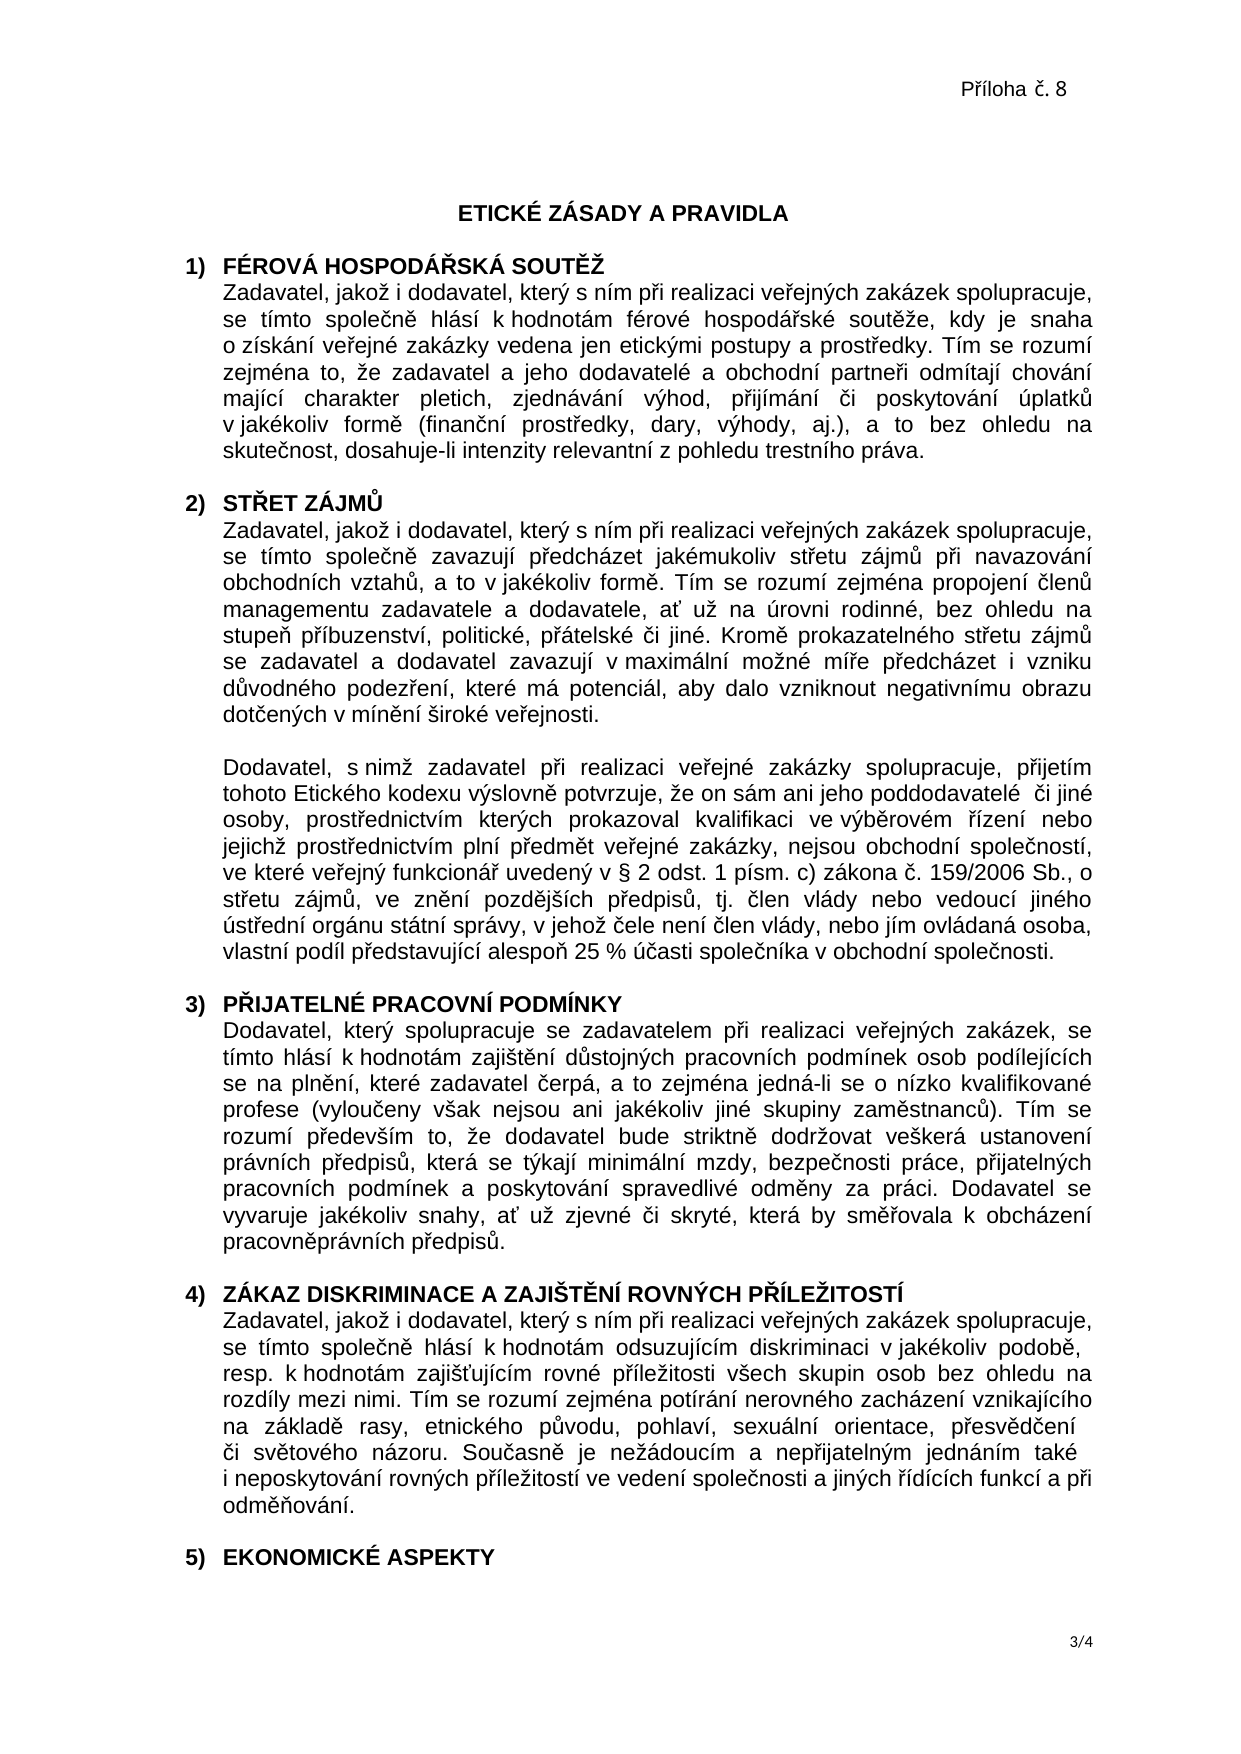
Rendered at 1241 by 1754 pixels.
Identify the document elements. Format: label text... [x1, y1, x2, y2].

list EKONOMICKÉ ASPEKTY [185, 1544, 1093, 1571]
text ETICKÉ ZÁSADY A PRAVIDLA [148, 200, 1093, 227]
list Zadavatel, jakož i dodavatel, který s ním při realizaci veřejných zakázek spolupracuje, se tímto společně hlásí k hodnotám odsuzujícím diskriminaci v jakékoliv podobě, resp. k hodnotám zajišťujícím rovné příležitosti všech skupin osob bez ohledu na rozdíly mezi nimi. Tím se rozumí zejména potírání nerovného zacházení vznikajícího na základě rasy, etnického původu, pohlaví, sexuální orientace, přesvědčení či světového názoru. Současně je nežádoucím a nepřijatelným jednáním také i neposkytování rovných příležitostí ve vedení společnosti a jiných řídících funkcí a při odměňování. [223, 1307, 1093, 1518]
list Zadavatel, jakož i dodavatel, který s ním při realizaci veřejných zakázek spolupracuje, se tímto společně hlásí k hodnotám férové hospodářské soutěže, kdy je snaha o získání veřejné zakázky vedena jen etickými postupy a prostředky. Tím se rozumí zejména to, že zadavatel a jeho dodavatelé a obchodní partneři odmítají chování mající charakter pletich, zjednávání výhod, přijímání či poskytování úplatků v jakékoliv formě (finanční prostředky, dary, výhody, aj.), a to bez ohledu na skutečnost, dosahuje-li intenzity relevantní z pohledu trestního práva. [223, 279, 1093, 464]
list ZÁKAZ DISKRIMINACE A ZAJIŠTĚNÍ ROVNÝCH PŘÍLEŽITOSTÍ [185, 1281, 1093, 1307]
list Zadavatel, jakož i dodavatel, který s ním při realizaci veřejných zakázek spolupracuje, se tímto společně zavazují předcházet jakémukoliv střetu zájmů při navazování obchodních vztahů, a to v jakékoliv formě. Tím se rozumí zejména propojení členů managementu zadavatele a dodavatele, ať už na úrovni rodinné, bez ohledu na stupeň příbuzenství, politické, přátelské či jiné. Kromě prokazatelného střetu zájmů se zadavatel a dodavatel zavazují v maximální možné míře předcházet i vzniku důvodného podezření, které má potenciál, aby dalo vzniknout negativnímu obrazu dotčených v mínění široké veřejnosti. [223, 517, 1093, 727]
list STŘET ZÁJMŮ [185, 490, 1093, 517]
list PŘIJATELNÉ PRACOVNÍ PODMÍNKY [185, 991, 1093, 1017]
list FÉROVÁ HOSPODÁŘSKÁ SOUTĚŽ [185, 253, 1093, 279]
list Dodavatel, který spolupracuje se zadavatelem při realizaci veřejných zakázek, se tímto hlásí k hodnotám zajištění důstojných pracovních podmínek osob podílejících se na plnění, které zadavatel čerpá, a to zejména jedná-li se o nízko kvalifikované profese (vyloučeny však nejsou ani jakékoliv jiné skupiny zaměstnanců). Tím se rozumí především to, že dodavatel bude striktně dodržovat veškerá ustanovení právních předpisů, která se týkají minimální mzdy, bezpečnosti práce, přijatelných pracovních podmínek a poskytování spravedlivé odměny za práci. Dodavatel se vyvaruje jakékoliv snahy, ať už zjevné či skryté, která by směřovala k obcházení pracovněprávních předpisů. [223, 1017, 1093, 1254]
list Dodavatel, s nimž zadavatel při realizaci veřejné zakázky spolupracuje, přijetím tohoto Etického kodexu výslovně potvrzuje, že on sám ani jeho poddodavatelé či jiné osoby, prostřednictvím kterých prokazoval kvalifikaci ve výběrovém řízení nebo jejichž prostřednictvím plní předmět veřejné zakázky, nejsou obchodní společností, ve které veřejný funkcionář uvedený v § 2 odst. 1 písm. c) zákona č. 159/2006 Sb., o střetu zájmů, ve znění pozdějších předpisů, tj. člen vlády nebo vedoucí jiného ústřední orgánu státní správy, v jehož čele není člen vlády, nebo jím ovládaná osoba, vlastní podíl představující alespoň 25 % účasti společníka v obchodní společnosti. [223, 754, 1093, 964]
